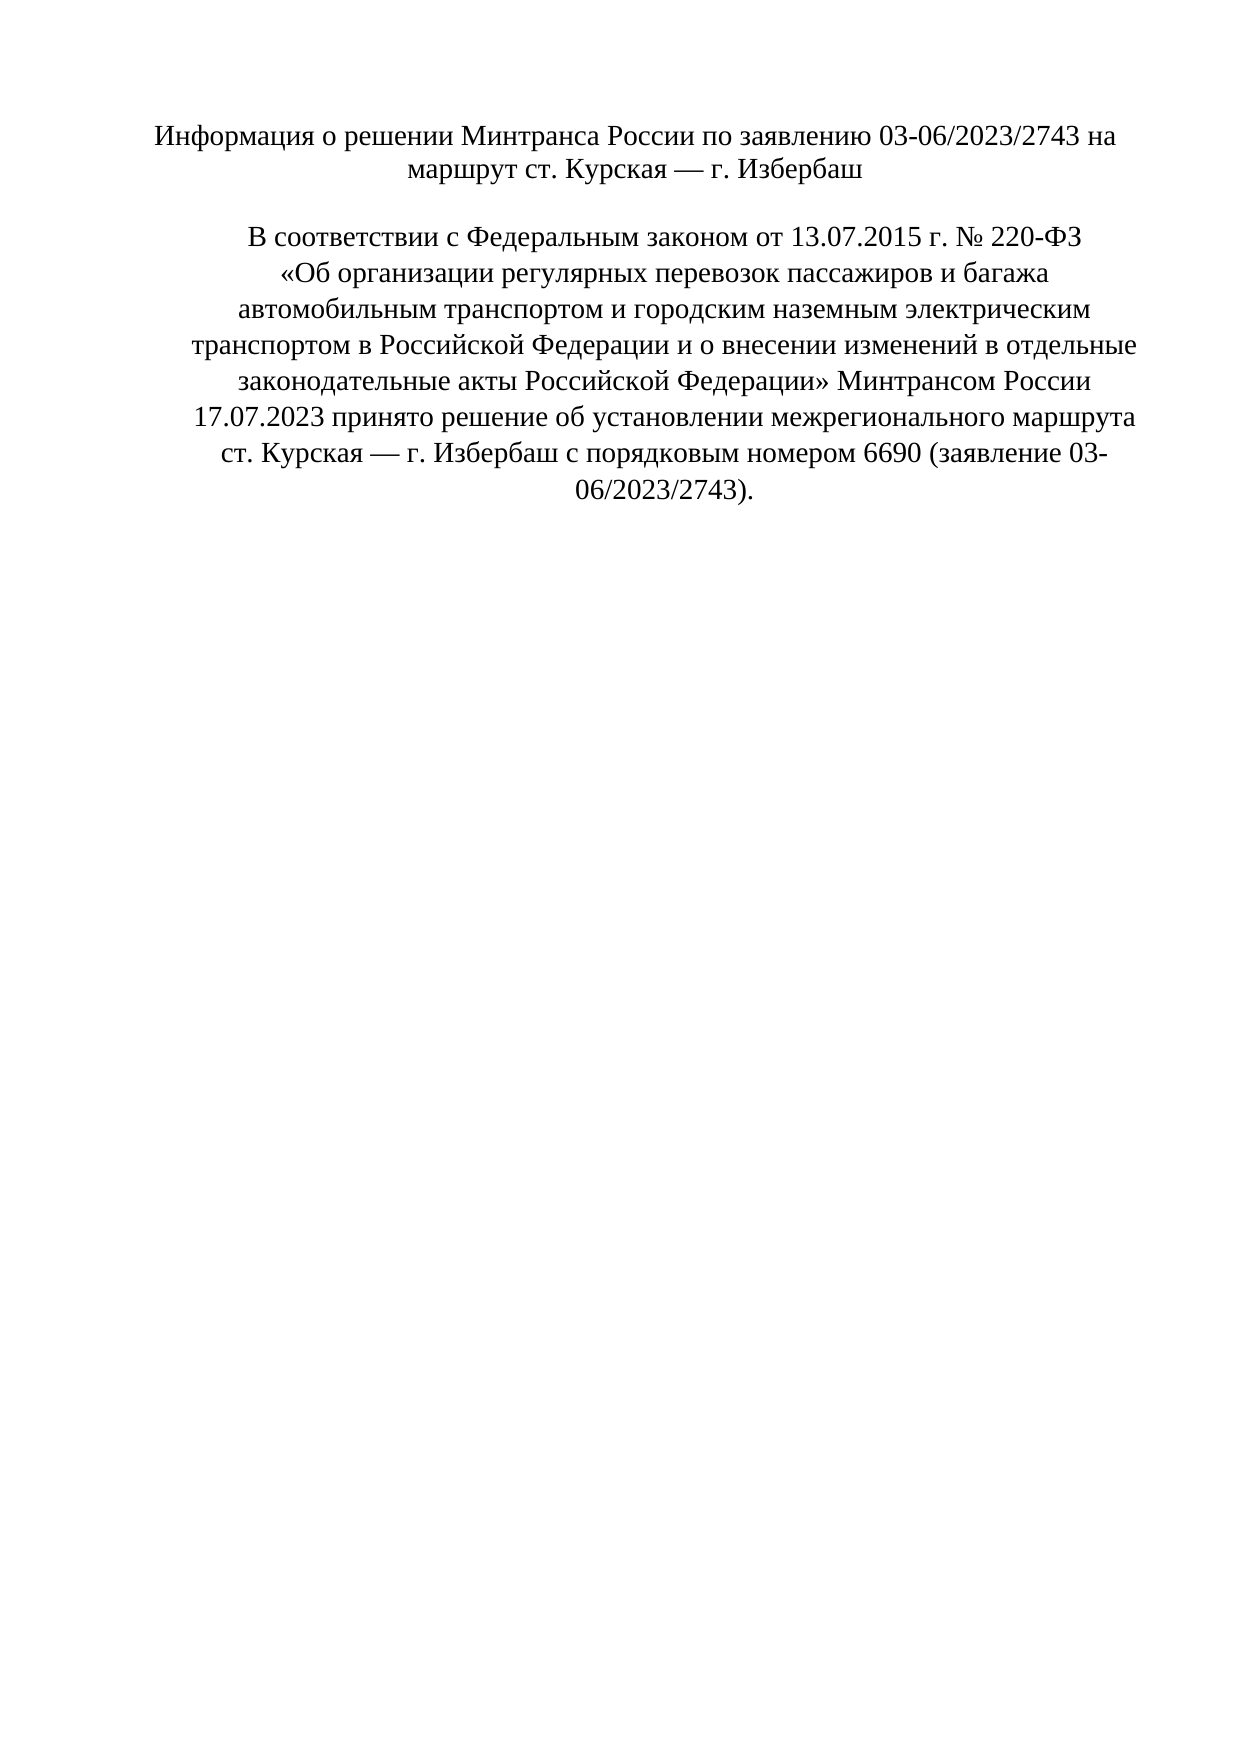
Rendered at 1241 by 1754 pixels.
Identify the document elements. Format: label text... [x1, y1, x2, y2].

text В соответствии с Федеральным законом от 13.07.2015 г. № 220-ФЗ «Об организации регулярных перевозок пассажиров и багажа автомобильным транспортом и городским наземным электрическим транспортом в Российской Федерации и о внесении изменений в отдельные законодательные акты Российской Федерации» Минтрансом России 17.07.2023 принято решение об установлении межрегионального маршрута ст. Курская — г. Избербаш с порядковым номером 6690 (заявление 03-06/2023/2743). [177, 219, 1152, 505]
text Информация о решении Минтранса России по заявлению 03-06/2023/2743 на маршрут ст. Курская — г. Избербаш [118, 118, 1152, 185]
